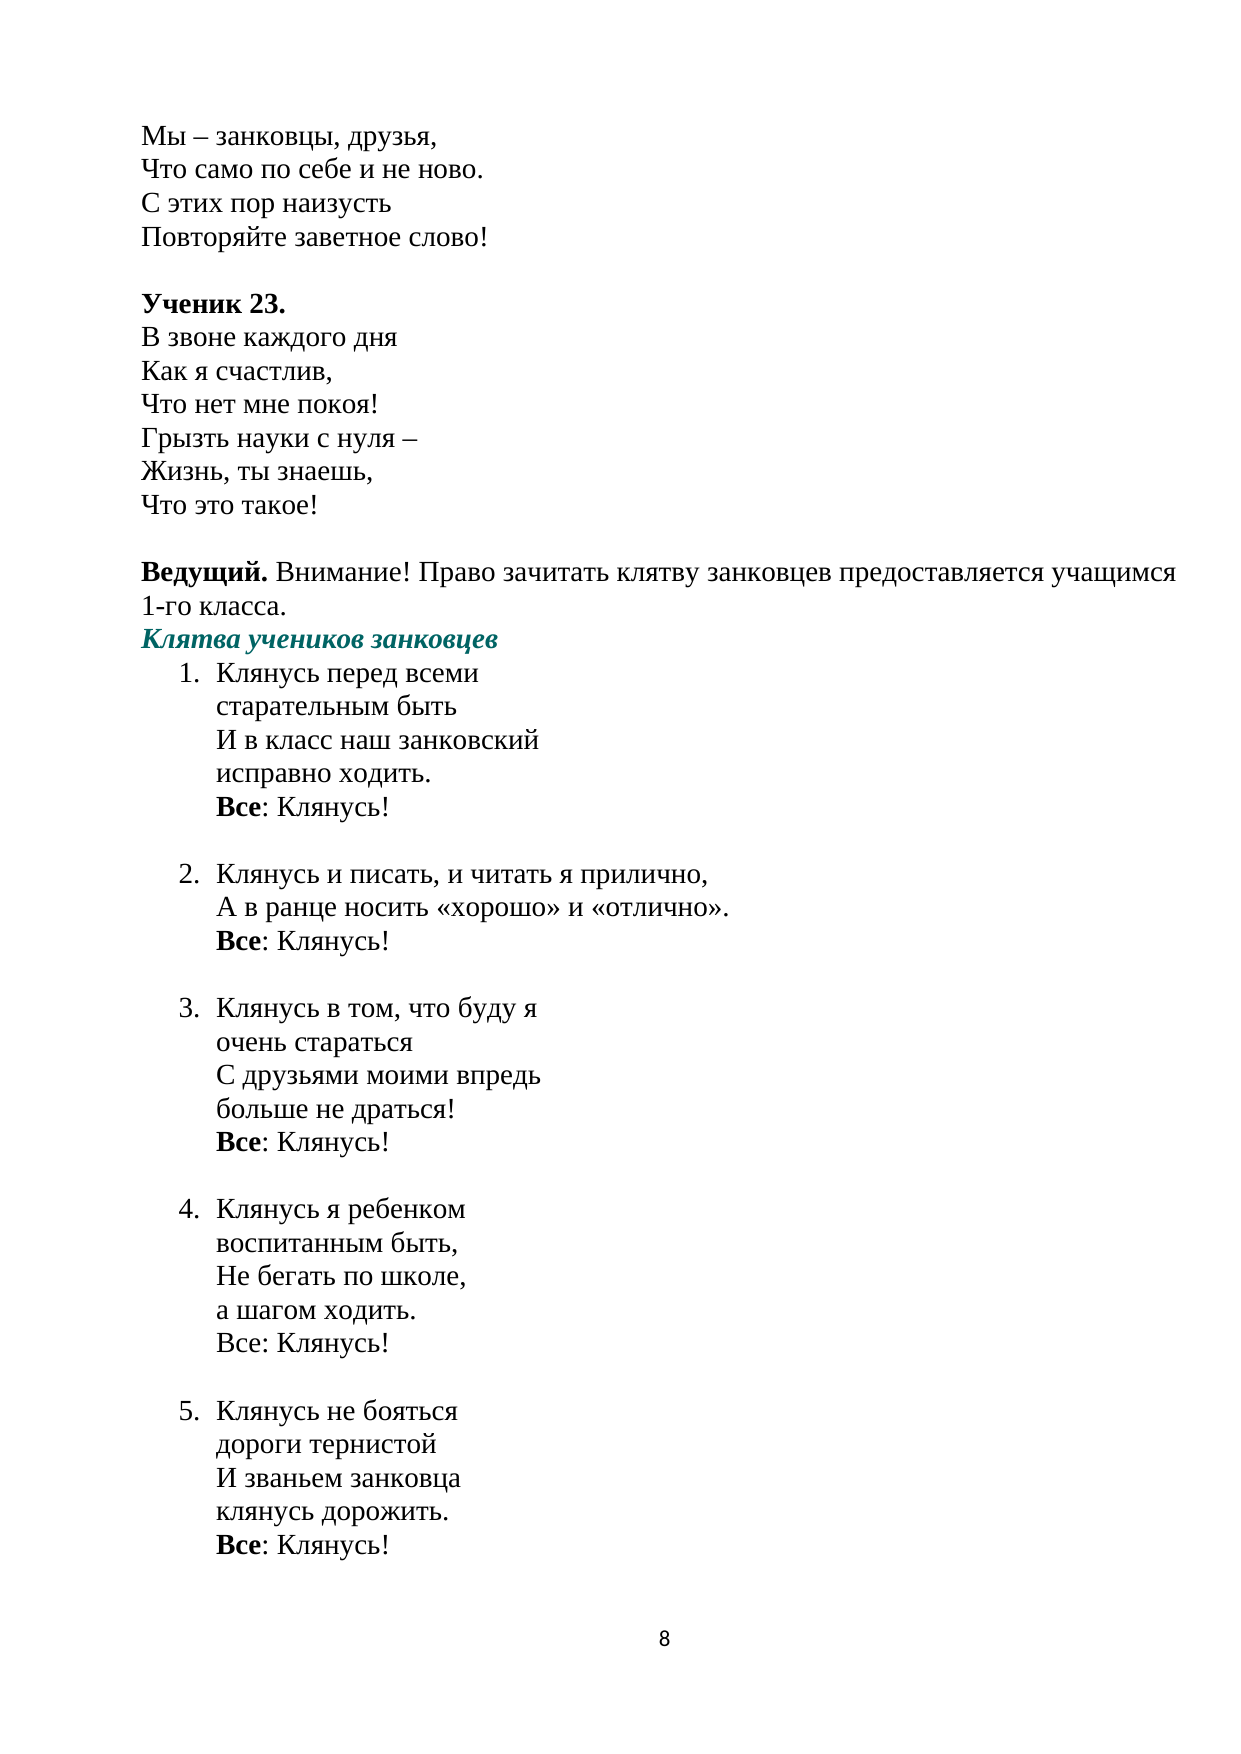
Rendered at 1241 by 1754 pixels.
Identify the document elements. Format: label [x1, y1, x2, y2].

table_header [141, 118, 1188, 1594]
